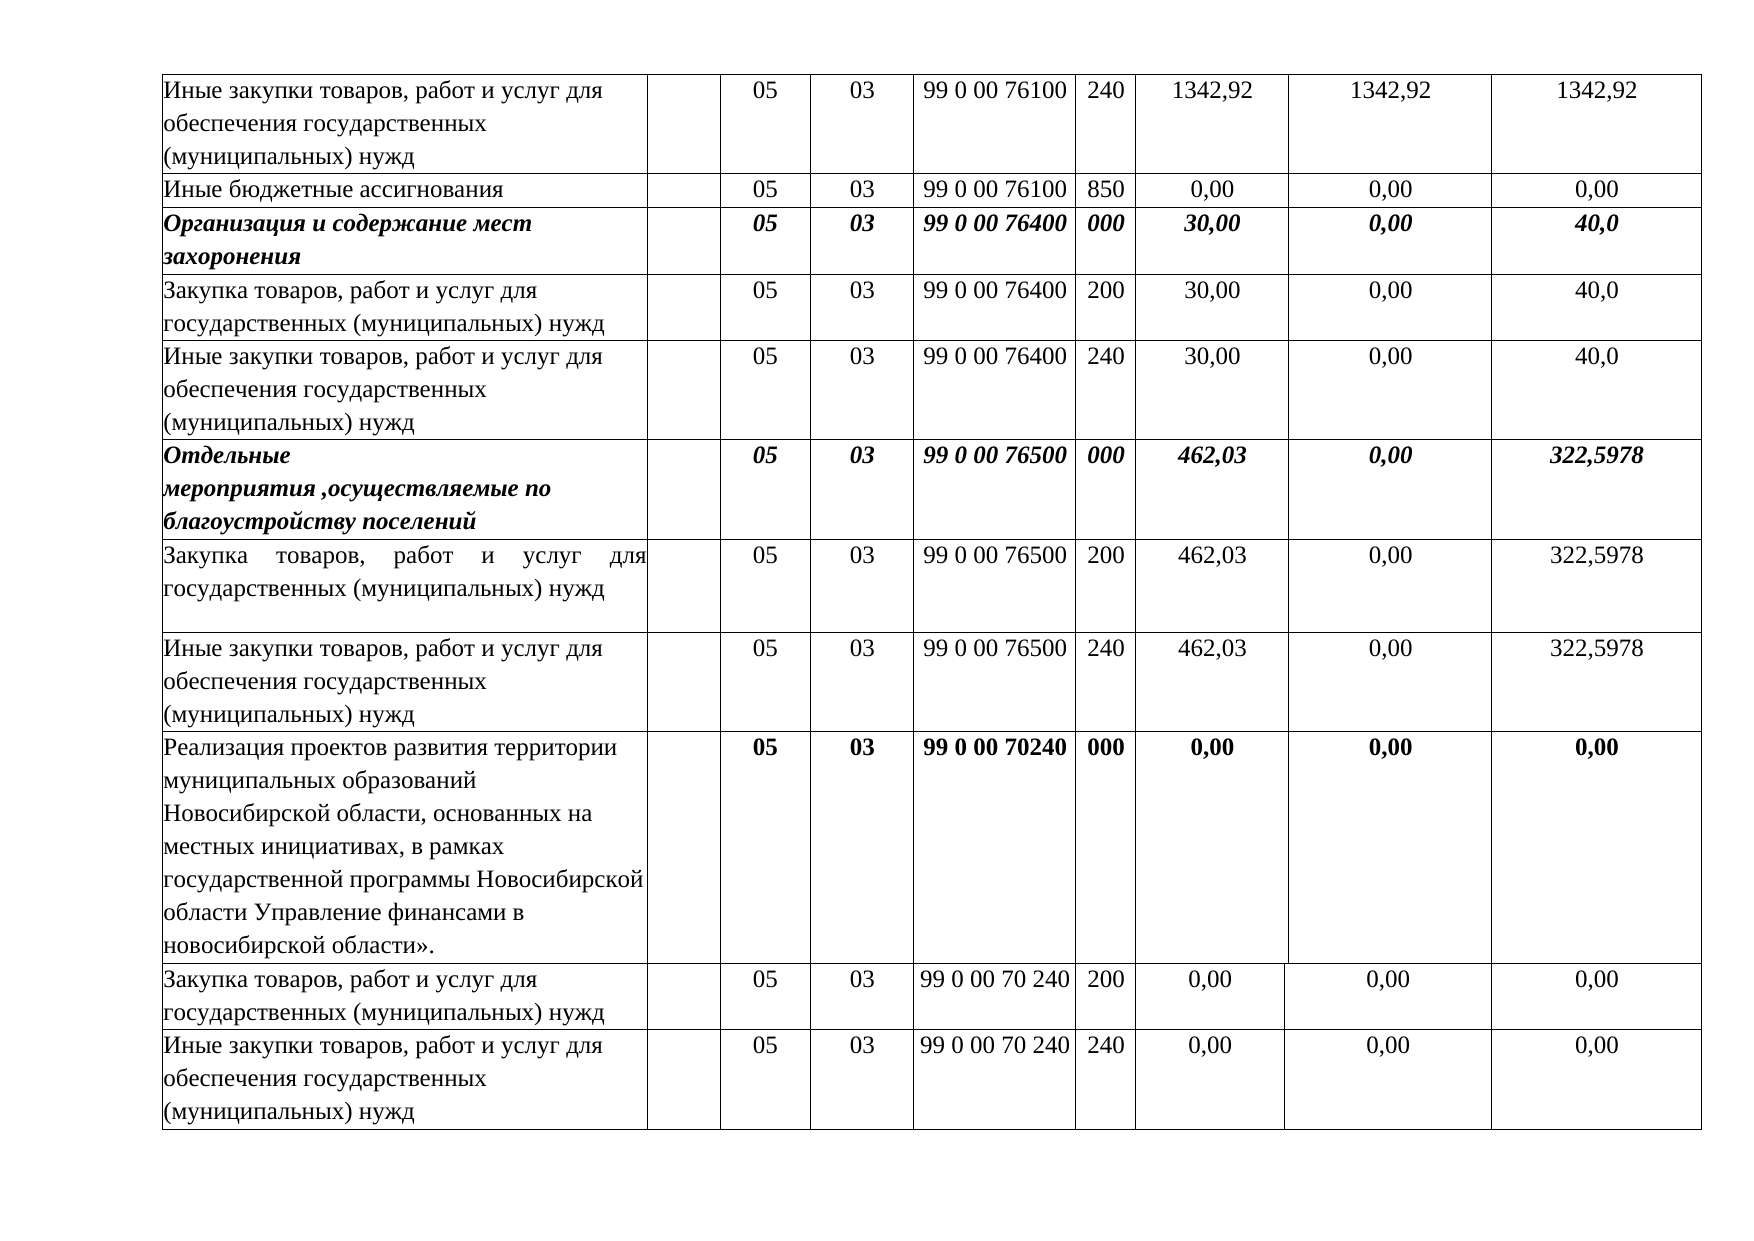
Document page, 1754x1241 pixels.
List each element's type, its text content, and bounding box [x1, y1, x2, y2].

table_cell [648, 1030, 720, 1128]
table_cell 05 [721, 540, 810, 632]
table_cell Организация и содержание мест захоронения [163, 208, 647, 274]
table_cell [648, 174, 720, 207]
table_cell 99 0 00 70240 [914, 732, 1075, 963]
table_cell 0,00 [1136, 732, 1288, 963]
table_cell 99 0 00 70 240 [914, 1030, 1075, 1128]
table_cell 462,03 [1136, 633, 1288, 731]
table_cell 1342,92 [1136, 75, 1288, 173]
table_cell 03 [811, 208, 913, 274]
table_cell 0,00 [1289, 341, 1491, 439]
table_cell 462,03 [1136, 440, 1288, 539]
table_cell 462,03 [1136, 540, 1288, 632]
table_cell 05 [721, 964, 810, 1029]
table_cell Закупка товаров, работ и услуг для государственных (муниципальных) нужд [163, 964, 647, 1029]
table_cell 99 0 00 70 240 [914, 964, 1075, 1029]
table_cell 1342,92 [1289, 75, 1491, 173]
table_cell 0,00 [1136, 1030, 1284, 1128]
table_cell 200 [1076, 540, 1135, 632]
table_cell 03 [811, 633, 913, 731]
table_cell 05 [721, 1030, 810, 1128]
table_cell 05 [721, 440, 810, 539]
table_cell 322,5978 [1492, 633, 1701, 731]
table_cell 240 [1076, 1030, 1135, 1128]
table_cell 000 [1076, 208, 1135, 274]
table_cell 0,00 [1492, 174, 1701, 207]
table_cell 99 0 00 76400 [914, 275, 1075, 340]
table_cell 03 [811, 540, 913, 632]
table_cell 0,00 [1136, 174, 1288, 207]
table_cell Реализация проектов развития территории муниципальных образований Новосибирской области, основанных на местных инициативах, в рамках государственной программы Новосибирской области Управление финансами в новосибирской области». [163, 732, 647, 963]
table_cell Иные закупки товаров, работ и услуг для обеспечения государственных (муниципальных) нужд [163, 633, 647, 731]
table_cell 200 [1076, 964, 1135, 1029]
table_cell 99 0 00 76100 [914, 174, 1075, 207]
table_cell 0,00 [1289, 633, 1491, 731]
table_cell 1342,92 [1492, 75, 1701, 173]
table_cell Иные закупки товаров, работ и услуг для обеспечения государственных (муниципальных) нужд [163, 1030, 647, 1128]
table_cell [648, 732, 720, 963]
table_cell [648, 964, 720, 1029]
table_cell 0,00 [1492, 964, 1701, 1029]
table_cell 0,00 [1492, 1030, 1701, 1128]
table_cell 99 0 00 76500 [914, 633, 1075, 731]
table_cell 322,5978 [1492, 440, 1701, 539]
table_cell 0,00 [1289, 275, 1491, 340]
table_cell 05 [721, 275, 810, 340]
table_cell 05 [721, 732, 810, 963]
table_cell [648, 208, 720, 274]
table_cell 03 [811, 732, 913, 963]
table_cell 05 [721, 341, 810, 439]
table_cell [648, 540, 720, 632]
table_cell 40,0 [1492, 208, 1701, 274]
table_cell Иные бюджетные ассигнования [163, 174, 647, 207]
table_cell 000 [1076, 440, 1135, 539]
table_cell 0,00 [1289, 208, 1491, 274]
table_cell [648, 75, 720, 173]
table_cell 000 [1076, 732, 1135, 963]
table_cell 30,00 [1136, 341, 1288, 439]
table_cell 40,0 [1492, 341, 1701, 439]
table_cell 30,00 [1136, 208, 1288, 274]
table_cell 99 0 00 76500 [914, 440, 1075, 539]
table_cell Иные закупки товаров, работ и услуг для обеспечения государственных (муниципальных) нужд [163, 75, 647, 173]
table_cell 322,5978 [1492, 540, 1701, 632]
table_cell 05 [721, 208, 810, 274]
table_cell 99 0 00 76400 [914, 341, 1075, 439]
table_cell 03 [811, 275, 913, 340]
table_cell 0,00 [1492, 732, 1701, 963]
table_cell 03 [811, 964, 913, 1029]
table_cell [648, 440, 720, 539]
table_cell 03 [811, 341, 913, 439]
table_cell 99 0 00 76100 [914, 75, 1075, 173]
table_cell 03 [811, 440, 913, 539]
table_cell [648, 341, 720, 439]
table_cell 0,00 [1289, 732, 1491, 963]
table_cell Иные закупки товаров, работ и услуг для обеспечения государственных (муниципальных) нужд [163, 341, 647, 439]
table_cell [648, 275, 720, 340]
table_cell 03 [811, 75, 913, 173]
table_cell Закупка товаров, работ и услуг для государственных (муниципальных) нужд [163, 275, 647, 340]
table_cell 03 [811, 174, 913, 207]
table_cell Отдельные мероприятия ,осуществляемые по благоустройству поселений [163, 440, 647, 539]
table_cell 03 [811, 1030, 913, 1128]
table_cell 30,00 [1136, 275, 1288, 340]
table_cell 0,00 [1289, 174, 1491, 207]
table_cell [648, 633, 720, 731]
table_cell 240 [1076, 75, 1135, 173]
table_cell 200 [1076, 275, 1135, 340]
table_cell 0,00 [1289, 540, 1491, 632]
table_cell 240 [1076, 341, 1135, 439]
table_cell 99 0 00 76400 [914, 208, 1075, 274]
table_cell 0,00 [1136, 964, 1284, 1029]
table_cell 05 [721, 75, 810, 173]
table_cell 0,00 [1285, 964, 1491, 1029]
table_cell 05 [721, 174, 810, 207]
table_cell 99 0 00 76500 [914, 540, 1075, 632]
table_cell 0,00 [1285, 1030, 1491, 1128]
table_cell 850 [1076, 174, 1135, 207]
table_cell 40,0 [1492, 275, 1701, 340]
table_cell Закупка товаров, работ и услуг для государственных (муниципальных) нужд [163, 540, 647, 632]
table_cell 05 [721, 633, 810, 731]
table_cell 0,00 [1289, 440, 1491, 539]
table_cell 240 [1076, 633, 1135, 731]
